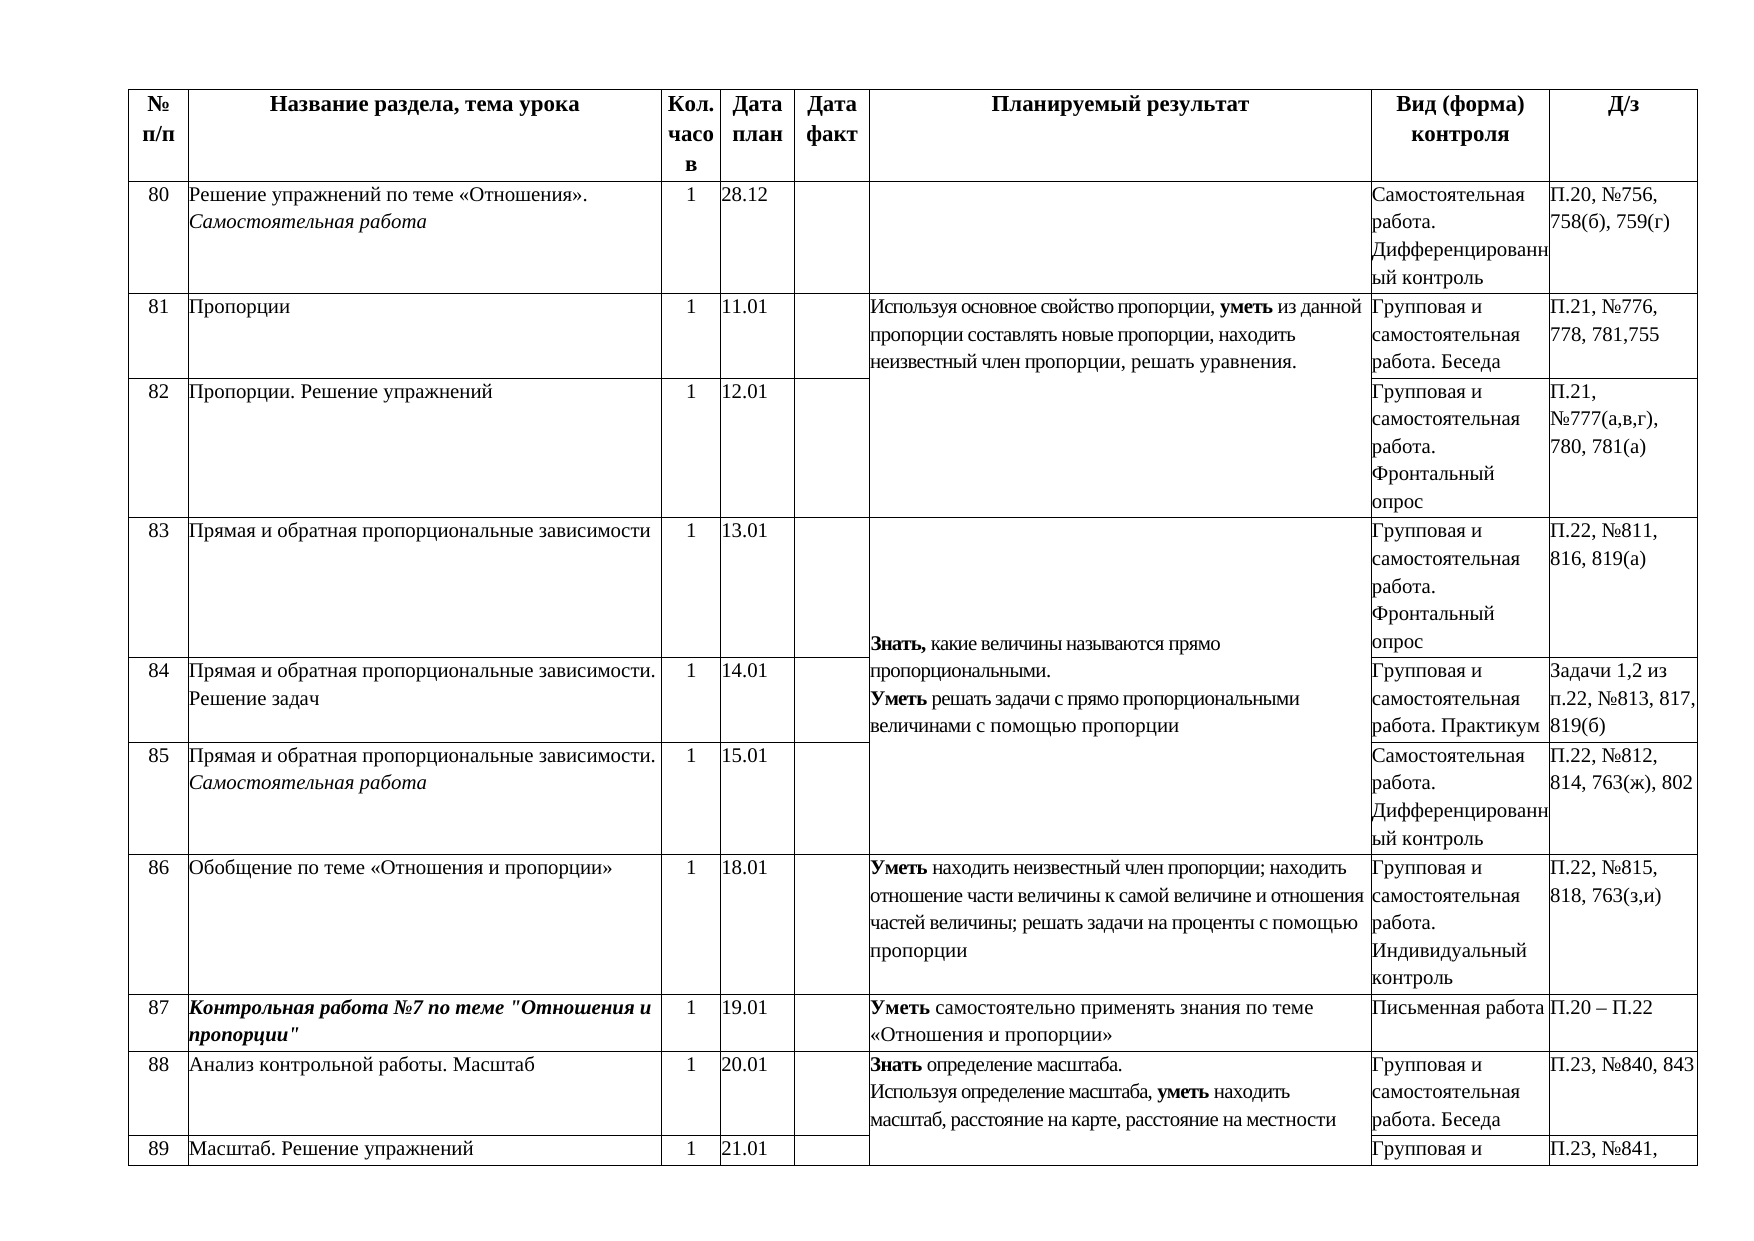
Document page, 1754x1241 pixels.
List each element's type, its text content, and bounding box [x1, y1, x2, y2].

table_header Планируемый результат [870, 90, 1371, 181]
table_cell [795, 182, 869, 293]
table_cell Прямая и обратная пропорциональные зависимости. Самостоятельная работа [189, 743, 661, 854]
table_cell [795, 1136, 869, 1164]
table_cell П.22, №811, 816, 819(а) [1550, 518, 1697, 657]
table_cell П.21, №777(а,в,г), 780, 781(а) [1550, 379, 1697, 517]
table_cell Контрольная работа №7 по теме "Отношения и пропорции" [189, 995, 661, 1051]
table_cell [795, 995, 869, 1051]
table_header Кол. часов [662, 90, 720, 181]
table_cell Знать, какие величины называются прямо пропорциональными. Уметь решать задачи с прямо пропорциональными величинами с помощью пропорции [870, 518, 1371, 854]
table_cell Групповая и самостоятельная работа. Беседа [1372, 1052, 1549, 1135]
table_cell Пропорции. Решение упражнений [189, 379, 661, 517]
table_cell 86 [129, 855, 188, 994]
table_cell Используя основное свойство пропорции, уметь из данной пропорции составлять новые пропорции, находить неизвестный член пропорции, решать уравнения. [870, 294, 1371, 517]
table_cell [795, 518, 869, 657]
table_cell [795, 379, 869, 517]
table_cell 1 [662, 1052, 720, 1135]
table_cell П.20, №756, 758(б), 759(г) [1550, 182, 1697, 293]
table_cell 1 [662, 379, 720, 517]
table_cell Групповая и самостоятельная работа. Фронтальный опрос [1372, 518, 1549, 657]
table_cell Групповая и самостоятельная работа. Практикум [1372, 658, 1549, 742]
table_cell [1372, 1136, 1549, 1164]
table_cell Письменная работа [1372, 995, 1549, 1051]
table_header Дата факт [795, 90, 869, 181]
table_cell [795, 743, 869, 854]
table_cell Задачи 1,2 из п.22, №813, 817, 819(б) [1550, 658, 1697, 742]
table_cell 13.01 [721, 518, 794, 657]
table_cell 84 [129, 658, 188, 742]
table_cell Прямая и обратная пропорциональные зависимости. Решение задач [189, 658, 661, 742]
table_cell П.22, №812, 814, 763(ж), 802 [1550, 743, 1697, 854]
table_cell Пропорции [189, 294, 661, 377]
table_cell 1 [662, 855, 720, 994]
table_cell Уметь самостоятельно применять знания по теме «Отношения и пропорции» [870, 995, 1371, 1051]
table_cell 81 [129, 294, 188, 377]
table_cell 28.12 [721, 182, 794, 293]
table_header Название раздела, тема урока [189, 90, 661, 181]
table_cell 21.01 [721, 1136, 794, 1164]
table_cell Обобщение по теме «Отношения и пропорции» [189, 855, 661, 994]
table_cell 82 [129, 379, 188, 517]
table_cell 20.01 [721, 1052, 794, 1135]
table_cell [795, 294, 869, 377]
table_cell 1 [662, 1136, 720, 1164]
table_header Дата план [721, 90, 794, 181]
table_cell 89 [129, 1136, 188, 1164]
table_cell Прямая и обратная пропорциональные зависимости [189, 518, 661, 657]
table_cell 83 [129, 518, 188, 657]
table_cell 12.01 [721, 379, 794, 517]
table_cell 85 [129, 743, 188, 854]
table_cell Уметь находить неизвестный член пропорции; находить отношение части величины к самой величине и отношения частей величины; решать задачи на проценты с помощью пропорции [870, 855, 1371, 994]
table_cell П.22, №815, 818, 763(з,и) [1550, 855, 1697, 994]
table_cell Анализ контрольной работы. Масштаб [189, 1052, 661, 1135]
table_cell [795, 855, 869, 994]
table_cell Групповая и самостоятельная работа. Беседа [1372, 294, 1549, 377]
table_cell 80 [129, 182, 188, 293]
table_cell [795, 1052, 869, 1135]
table_header № п/п [129, 90, 188, 181]
table_cell П.23, №840, 843 [1550, 1052, 1697, 1135]
table_cell 1 [662, 518, 720, 657]
table_cell 1 [662, 182, 720, 293]
table_cell 1 [662, 995, 720, 1051]
table_cell Масштаб. Решение упражнений [189, 1136, 661, 1164]
table_header Вид (форма) контроля [1372, 90, 1549, 181]
table_cell Групповая и самостоятельная работа. Индивидуальный контроль [1372, 855, 1549, 994]
table_cell П.20 – П.22 [1550, 995, 1697, 1051]
table_cell Решение упражнений по теме «Отношения». Самостоятельная работа [189, 182, 661, 293]
table_cell 15.01 [721, 743, 794, 854]
table_cell [795, 658, 869, 742]
table_cell 88 [129, 1052, 188, 1135]
table_cell Самостоятельная работа. Дифференцированный контроль [1372, 743, 1549, 854]
table_cell 87 [129, 995, 188, 1051]
table_cell Самостоятельная работа. Дифференцированный контроль [1372, 182, 1549, 293]
table_cell П.23, №841, 844, 846(а) [1550, 1136, 1697, 1164]
table_header Д/з [1550, 90, 1697, 181]
table_cell 19.01 [721, 995, 794, 1051]
table_cell П.21, №776, 778, 781,755 [1550, 294, 1697, 377]
table_cell 1 [662, 294, 720, 377]
table_cell 11.01 [721, 294, 794, 377]
table_cell Групповая и самостоятельная работа. Фронтальный опрос [1372, 379, 1549, 517]
table_cell Знать определение масштаба. Используя определение масштаба, уметь находить масштаб, расстояние на карте, расстояние на местности [870, 1076, 1371, 1164]
table_cell 1 [662, 658, 720, 742]
table_cell 14.01 [721, 658, 794, 742]
table_cell 18.01 [721, 855, 794, 994]
table_cell 1 [662, 743, 720, 854]
